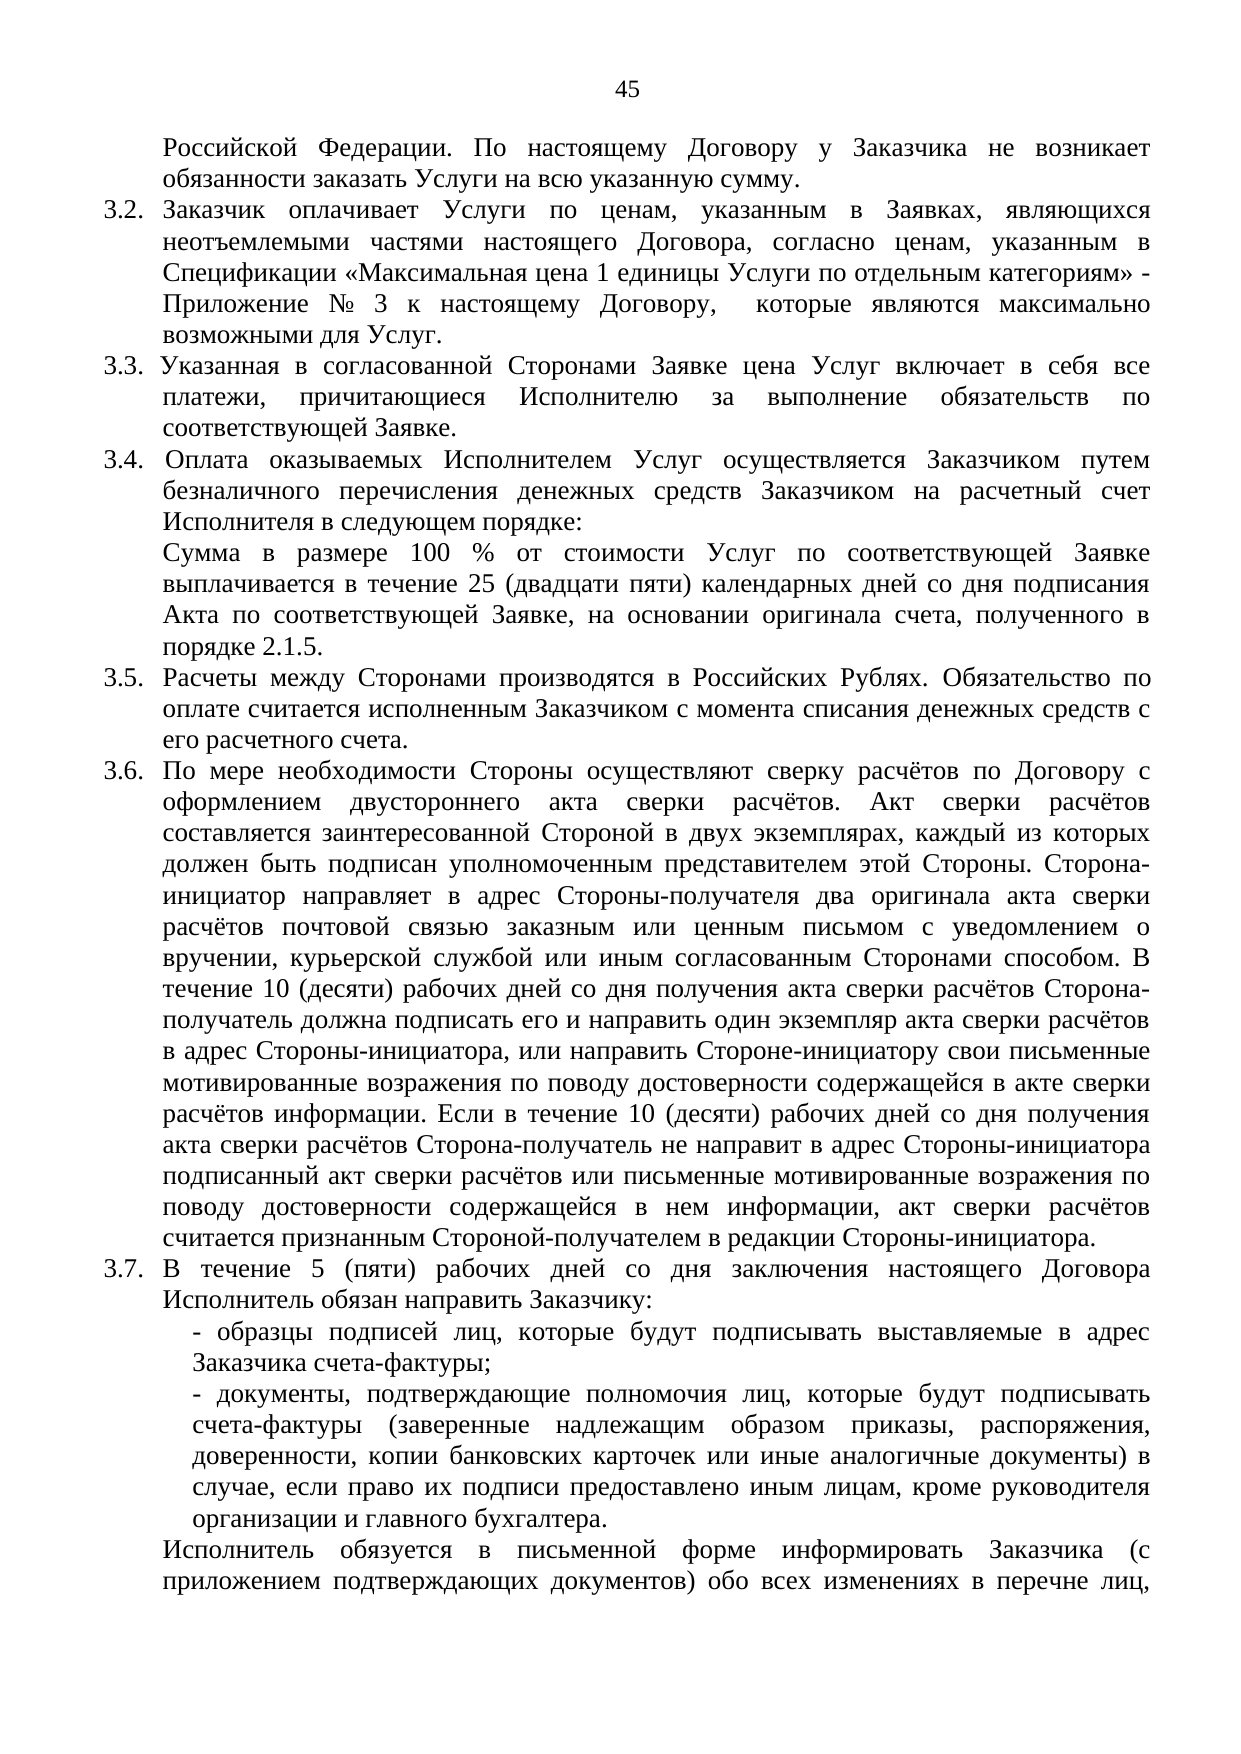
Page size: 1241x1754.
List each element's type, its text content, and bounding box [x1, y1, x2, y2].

text 3.4. Оплата оказываемых Исполнителем Услуг осуществляется Заказчиком путем безналичного перечисления денежных средств Заказчиком на расчетный счет Исполнителя в следующем порядке: [103, 443, 1152, 536]
text 3.2. Заказчик оплачивает Услуги по ценам, указанным в Заявках, являющихся неотъемлемыми частями настоящего Договора, согласно ценам, указанным в Спецификации «Максимальная цена 1 единицы Услуги по отдельным категориям» - Приложение № 3 к настоящему Договору, которые являются максимально возможными для Услуг. [103, 193, 1152, 349]
text 3.7. В течение 5 (пяти) рабочих дней со дня заключения настоящего Договора Исполнитель обязан направить Заказчику: [103, 1252, 1152, 1315]
text - образцы подписей лиц, которые будут подписывать выставляемые в адрес Заказчика счета-фактуры; [192, 1315, 1152, 1377]
text - документы, подтверждающие полномочия лиц, которые будут подписывать счета-фактуры (заверенные надлежащим образом приказы, распоряжения, доверенности, копии банковских карточек или иные аналогичные документы) в случае, если право их подписи предоставлено иным лицам, кроме руководителя организации и главного бухгалтера. [192, 1377, 1152, 1533]
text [103, 131, 1152, 193]
text Сумма в размере 100 % от стоимости Услуг по соответствующей Заявке выплачивается в течение 25 (двадцати пяти) календарных дней со дня подписания Акта по соответствующей Заявке, на основании оригинала счета, полученного в порядке 2.1.5. [162, 536, 1152, 661]
text 3.6. По мере необходимости Стороны осуществляют сверку расчётов по Договору с оформлением двустороннего акта сверки расчётов. Акт сверки расчётов составляется заинтересованной Стороной в двух экземплярах, каждый из которых должен быть подписан уполномоченным представителем этой Стороны. Сторона-инициатор направляет в адрес Стороны-получателя два оригинала акта сверки расчётов почтовой связью заказным или ценным письмом с уведомлением о вручении, курьерской службой или иным согласованным Сторонами способом. В течение 10 (десяти) рабочих дней со дня получения акта сверки расчётов Сторона-получатель должна подписать его и направить один экземпляр акта сверки расчётов в адрес Стороны-инициатора, или направить Стороне-инициатору свои письменные мотивированные возражения по поводу достоверности содержащейся в акте сверки расчётов информации. Если в течение 10 (десяти) рабочих дней со дня получения акта сверки расчётов Сторона-получатель не направит в адрес Стороны-инициатора подписанный акт сверки расчётов или письменные мотивированные возражения по поводу достоверности содержащейся в нем информации, акт сверки расчётов считается признанным Стороной-получателем в редакции Стороны-инициатора. [103, 754, 1152, 1252]
text 3.3. Указанная в согласованной Сторонами Заявке цена Услуг включает в себя все платежи, причитающиеся Исполнителю за выполнение обязательств по соответствующей Заявке. [103, 349, 1152, 443]
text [162, 1533, 1152, 1595]
text 3.5. Расчеты между Сторонами производятся в Российских Рублях. Обязательство по оплате считается исполненным Заказчиком с момента списания денежных средств с его расчетного счета. [103, 661, 1152, 754]
